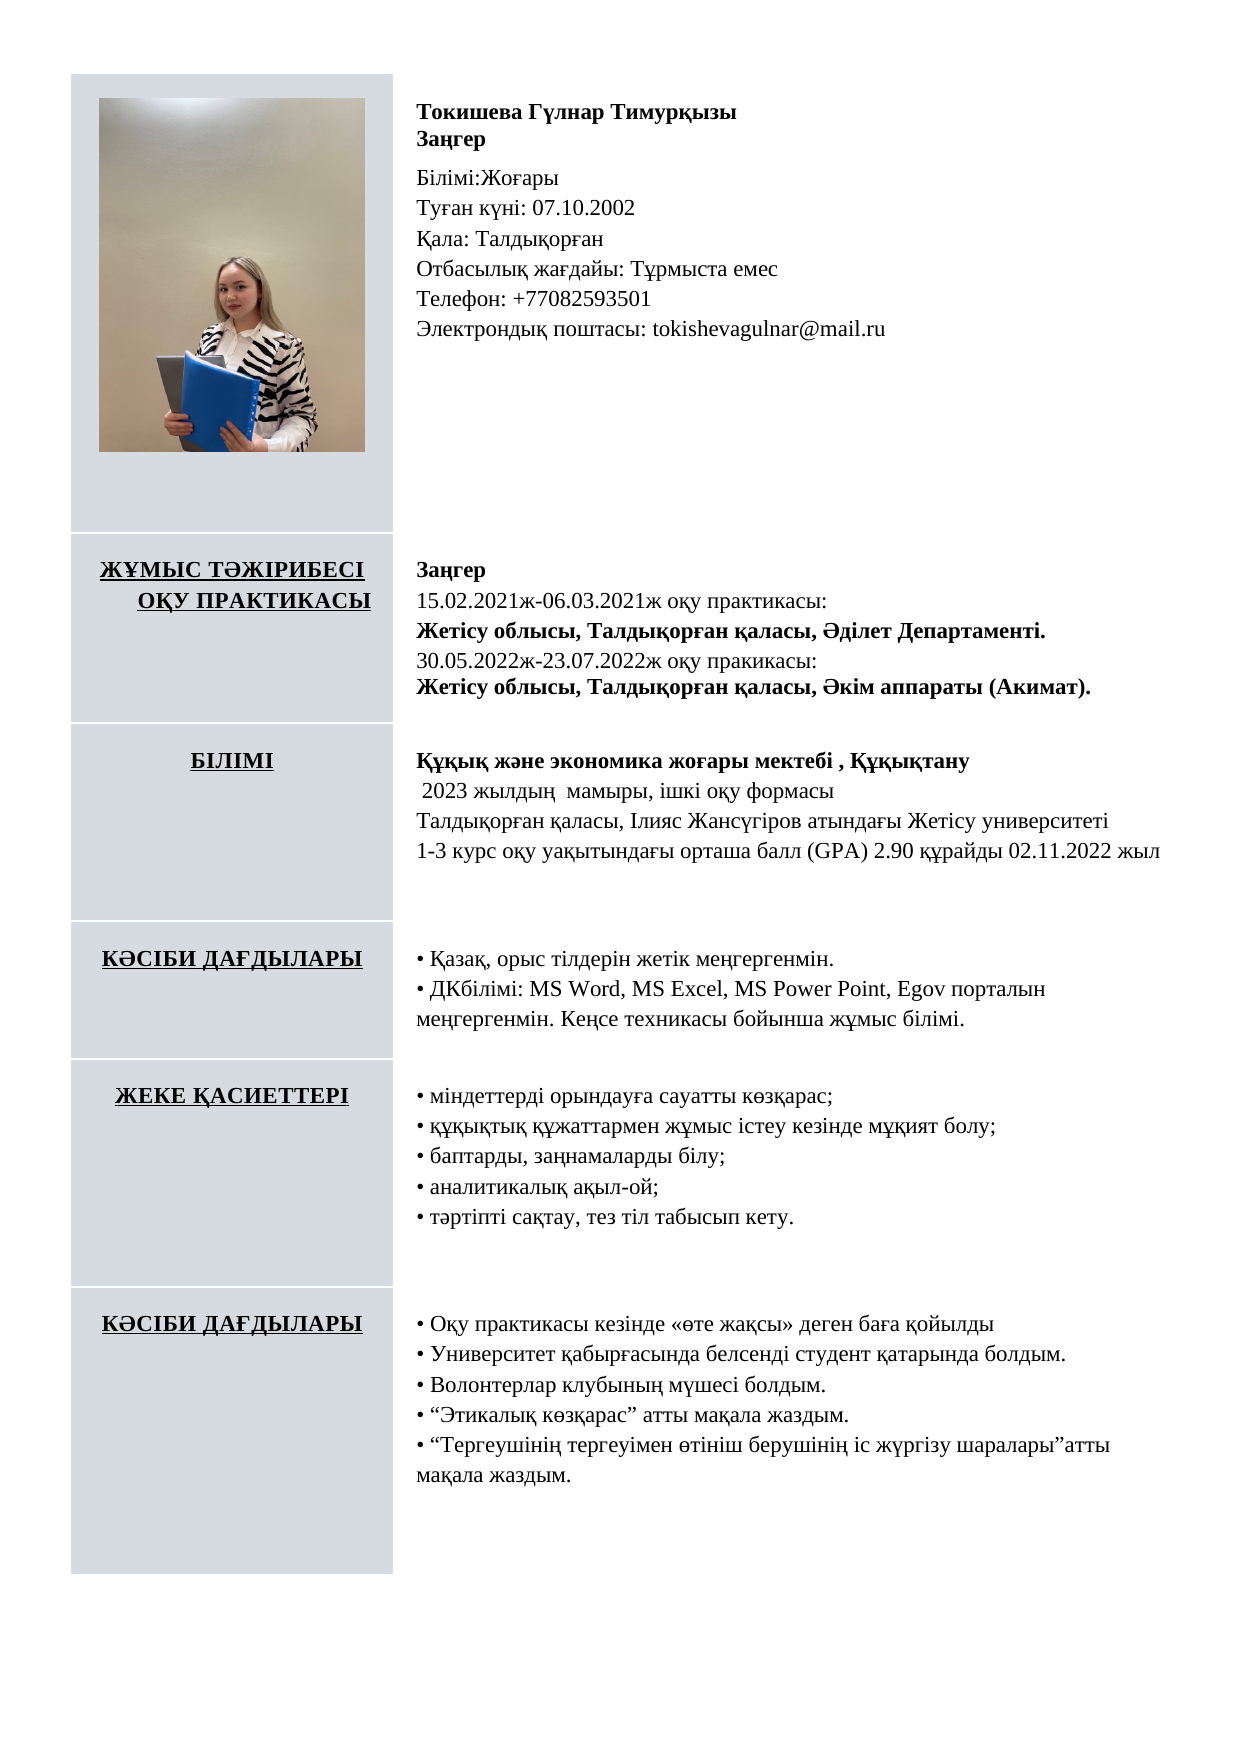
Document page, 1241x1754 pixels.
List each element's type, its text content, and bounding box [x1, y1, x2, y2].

picture [99, 98, 365, 452]
table_cell • Қазақ, орыс тілдерін жетік меңгергенмін. • ДКбілімі: MS Word, MS Excel, MS Power Point, Egov порталын меңгергенмін. Кеңсе техникасы бойынша жұмыс білімі. [395, 922, 1194, 1058]
table_cell Заңгер 15.02.2021ж-06.03.2021ж оқу практикасы: Жетісу облысы, Талдықорған қаласы, Әділет Департаменті. 30.05.2022ж-23.07.2022ж оқу пракикасы: Жетісу облысы, Талдықорған қаласы, Әкім аппараты (Акимат). [395, 534, 1194, 722]
table_cell ЖҰМЫС ТӘЖІРИБЕСІ ОҚУ ПРАКТИКАСЫ [71, 534, 393, 722]
table_header Токишева Гүлнар Тимурқызы Заңгер Білімі:Жоғары Туған күні: 07.10.2002 Қала: Талдықорған Отбасылық жағдайы: Тұрмыста емес Телефон: +77082593501 Электрондық поштасы: tokishevagulnar@mail.ru [395, 76, 1194, 532]
table_cell • Оқу практикасы кезінде «өте жақсы» деген баға қойылды • Университет қабырғасында белсенді студент қатарында болдым. • Волонтерлар клубының мүшесі болдым. • “Этикалық көзқарас” атты мақала жаздым. • “Тергеушінің тергеуімен өтініш берушінің іс жүргізу шаралары”атты мақала жаздым. [395, 1288, 1194, 1574]
table_cell ЖЕКЕ ҚАСИЕТТЕРІ [71, 1060, 393, 1286]
table_cell КӘСІБИ ДАҒДЫЛАРЫ [71, 1288, 393, 1574]
table_cell • міндеттерді орындауға сауатты көзқарас; • құқықтық құжаттармен жұмыс істеу кезінде мұқият болу; • баптарды, заңнамаларды білу; • аналитикалық ақыл-ой; • тәртіпті сақтау, тез тіл табысып кету. [395, 1060, 1194, 1286]
table_cell Құқық және экономика жоғары мектебі , Құқықтану 2023 жылдың мамыры, ішкі оқу формасы Талдықорған қаласы, Ілияс Жансүгіров атындағы Жетісу университеті 1-3 курс оқу уақытындағы орташа балл (GPA) 2.90 құрайды 02.11.2022 жыл [395, 724, 1194, 920]
table_cell КӘСІБИ ДАҒДЫЛАРЫ [71, 922, 393, 1058]
table_header [71, 74, 393, 532]
table_cell БІЛІМІ [71, 724, 393, 920]
